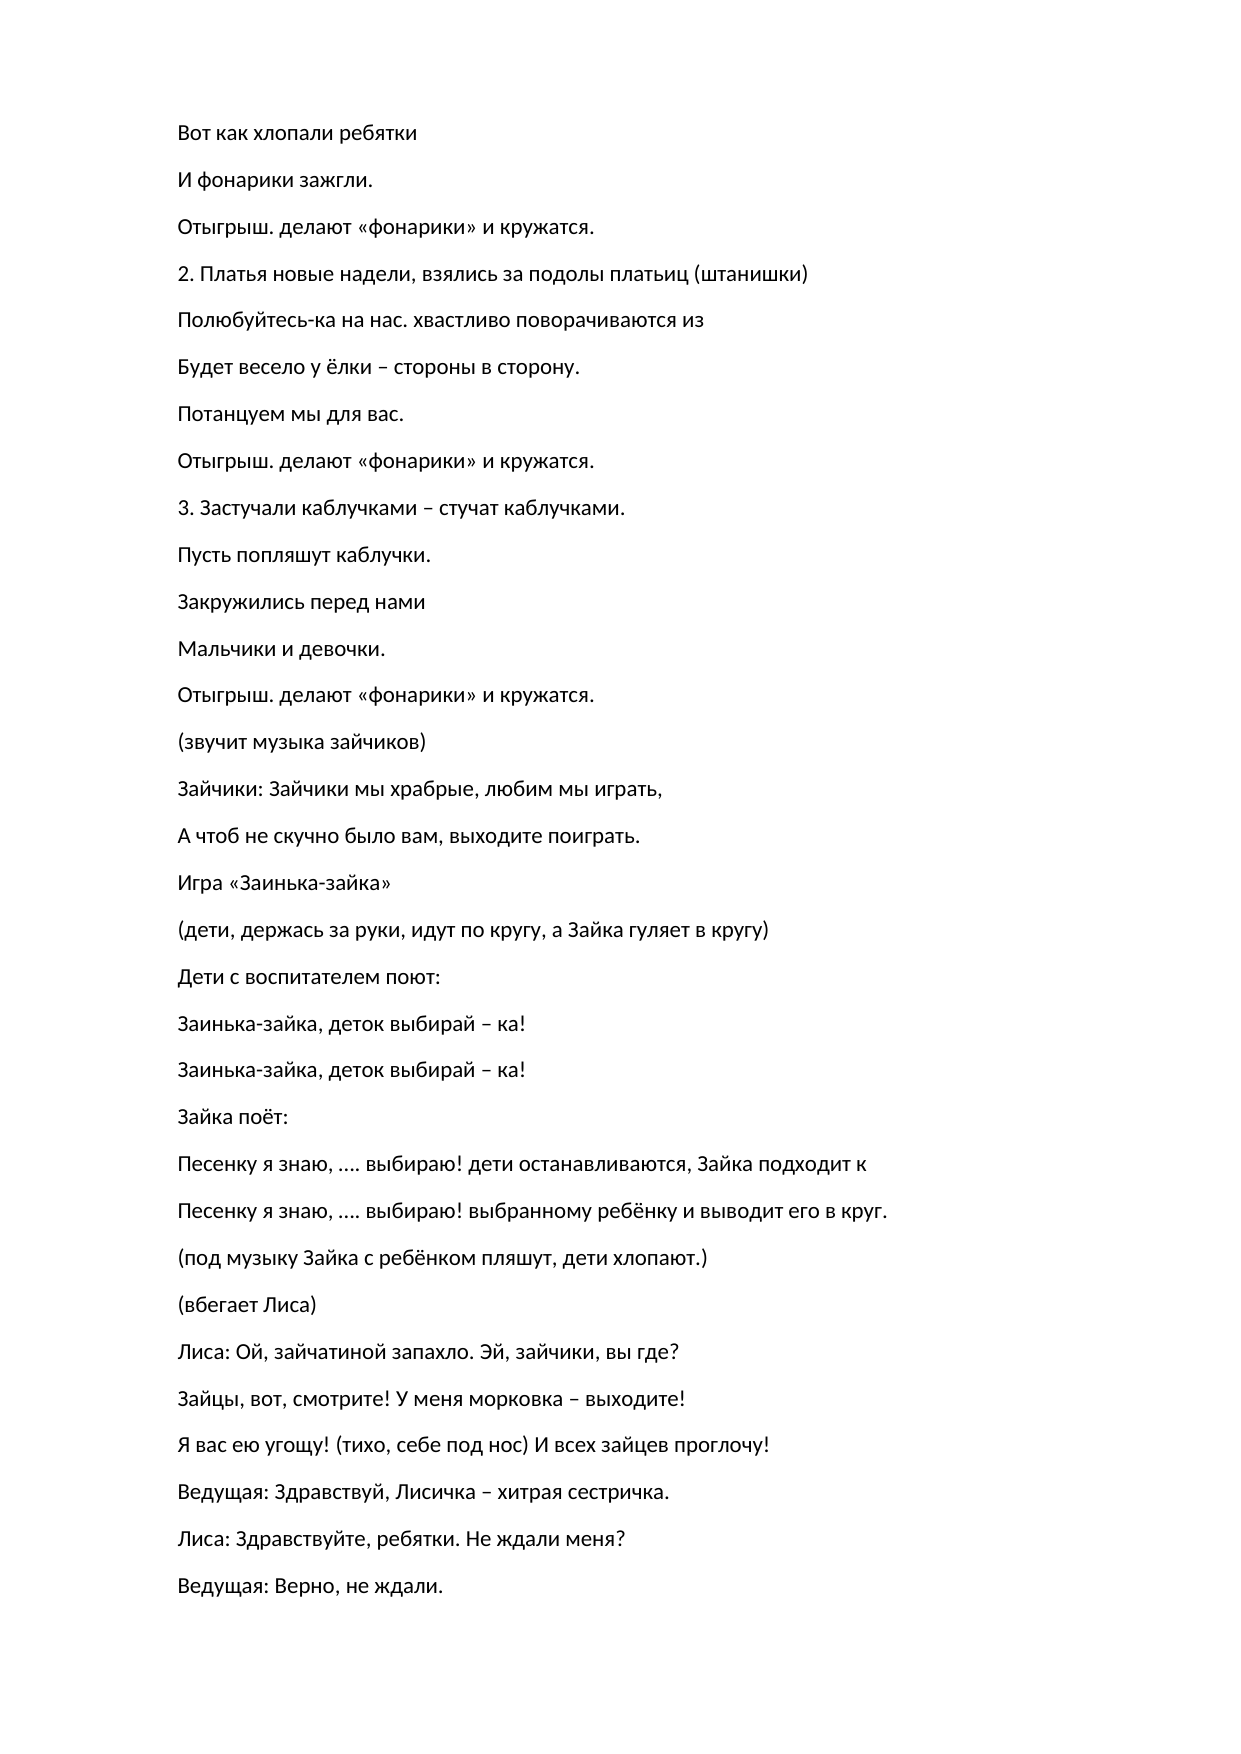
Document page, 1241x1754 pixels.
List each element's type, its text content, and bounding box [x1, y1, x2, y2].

text Закружились перед нами [177, 587, 1152, 615]
text Заинька-зайка, деток выбирай – ка! [177, 1009, 1152, 1037]
text Отыгрыш. делают «фонарики» и кружатся. [177, 212, 1152, 240]
text Зайцы, вот, смотрите! У меня морковка – выходите! [177, 1384, 1152, 1412]
text Песенку я знаю, …. выбираю! дети останавливаются, Зайка подходит к [177, 1149, 1152, 1177]
text (дети, держась за руки, идут по кругу, а Зайка гуляет в кругу) [177, 915, 1152, 943]
text Заинька-зайка, деток выбирай – ка! [177, 1056, 1152, 1084]
text Ведущая: Здравствуй, Лисичка – хитрая сестричка. [177, 1477, 1152, 1506]
text Дети с воспитателем поют: [177, 962, 1152, 990]
text (вбегает Лиса) [177, 1290, 1152, 1318]
text Потанцуем мы для вас. [177, 399, 1152, 427]
text Зайчики: Зайчики мы храбрые, любим мы играть, [177, 774, 1152, 802]
text А чтоб не скучно было вам, выходите поиграть. [177, 821, 1152, 849]
text Отыгрыш. делают «фонарики» и кружатся. [177, 446, 1152, 474]
text Песенку я знаю, …. выбираю! выбранному ребёнку и выводит его в круг. [177, 1196, 1152, 1224]
text Вот как хлопали ребятки [177, 118, 1152, 146]
text Полюбуйтесь-ка на нас. хвастливо поворачиваются из [177, 306, 1152, 334]
text Я вас ею угощу! (тихо, себе под нос) И всех зайцев проглочу! [177, 1431, 1152, 1459]
text (под музыку Зайка с ребёнком пляшут, дети хлопают.) [177, 1243, 1152, 1271]
text 2. Платья новые надели, взялись за подолы платьиц (штанишки) [177, 259, 1152, 287]
text Лиса: Здравствуйте, ребятки. Не ждали меня? [177, 1524, 1152, 1552]
text Отыгрыш. делают «фонарики» и кружатся. [177, 681, 1152, 709]
text Будет весело у ёлки – стороны в сторону. [177, 352, 1152, 381]
text Зайка поёт: [177, 1102, 1152, 1131]
text Игра «Заинька-зайка» [177, 868, 1152, 896]
text И фонарики зажгли. [177, 165, 1152, 193]
text Мальчики и девочки. [177, 634, 1152, 662]
text 3. Застучали каблучками – стучат каблучками. [177, 493, 1152, 521]
text Пусть попляшут каблучки. [177, 540, 1152, 568]
text Лиса: Ой, зайчатиной запахло. Эй, зайчики, вы где? [177, 1337, 1152, 1365]
text Ведущая: Верно, не ждали. [177, 1571, 1152, 1599]
text (звучит музыка зайчиков) [177, 727, 1152, 756]
